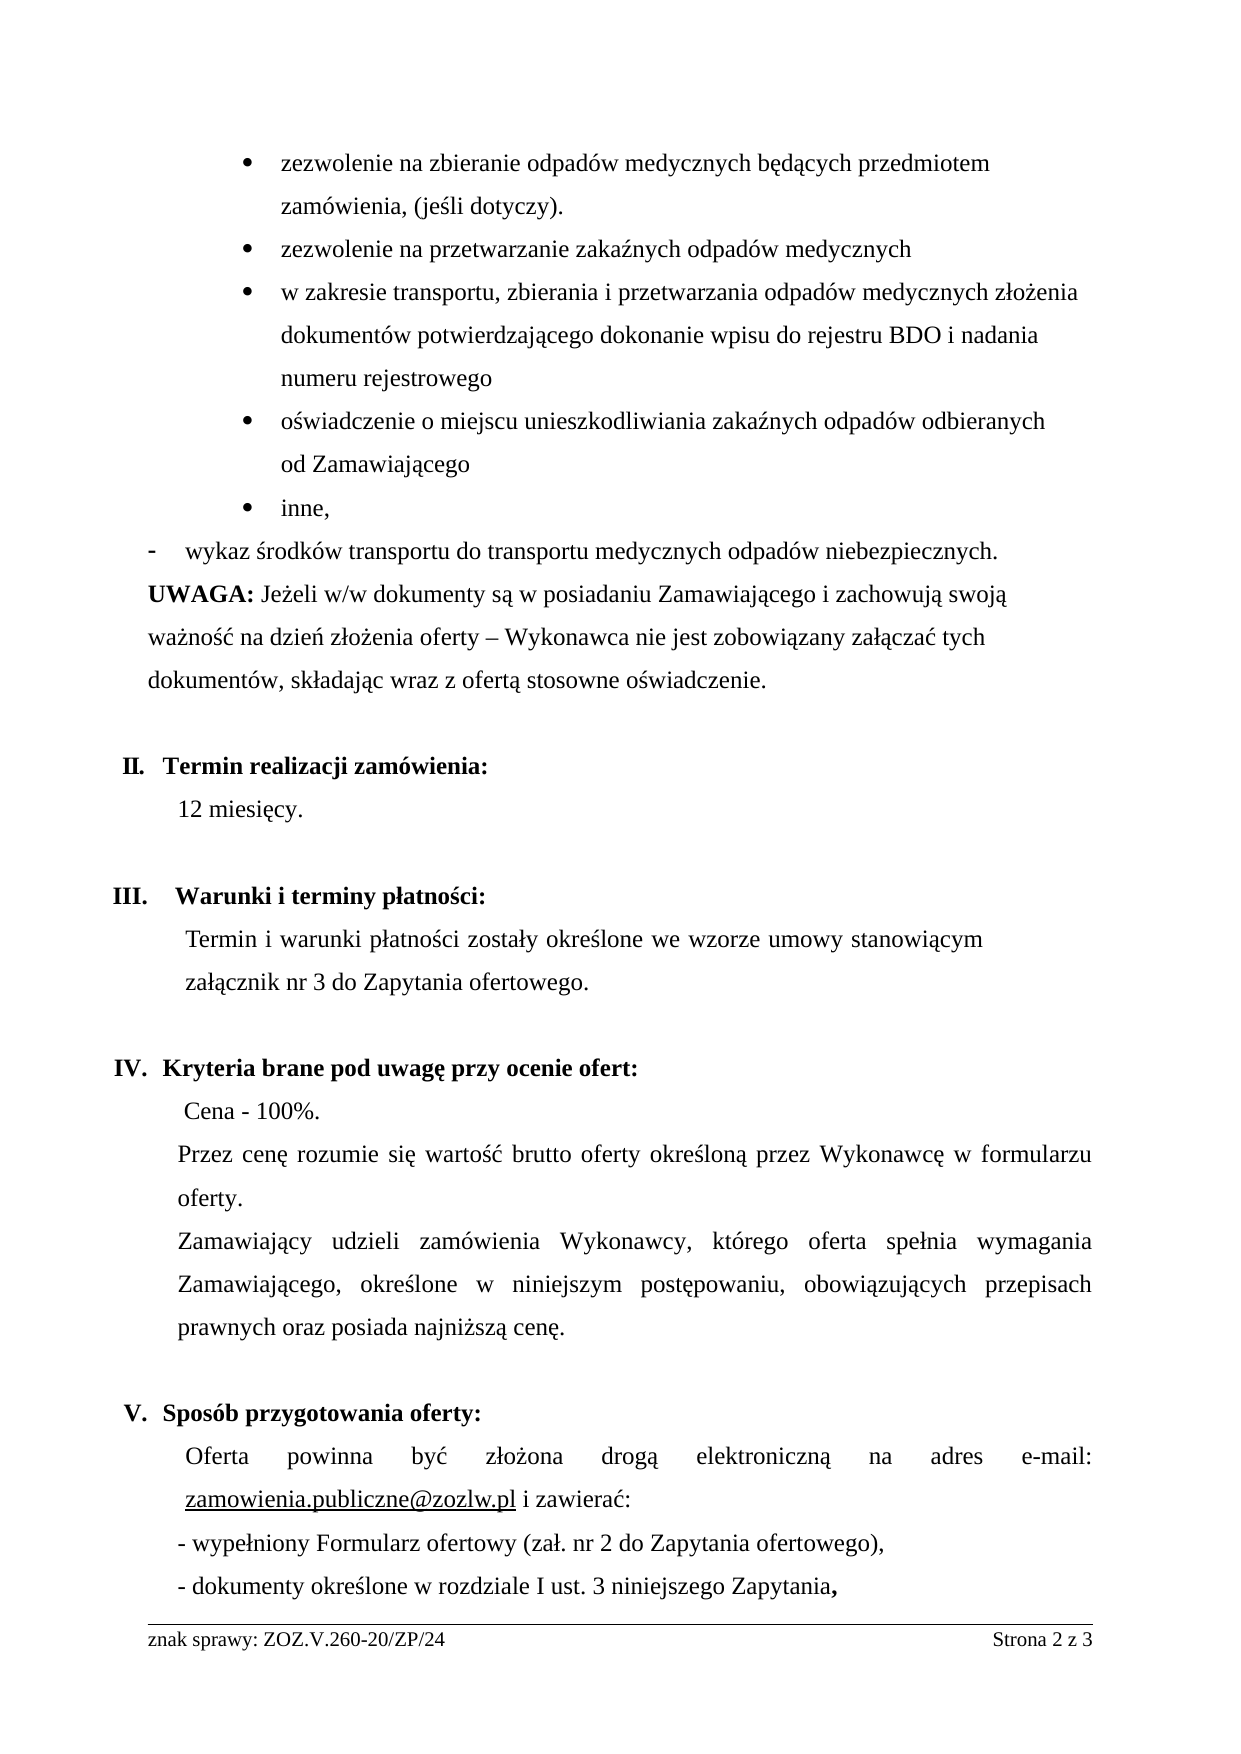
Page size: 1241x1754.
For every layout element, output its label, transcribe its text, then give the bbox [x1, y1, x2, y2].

list zezwolenie na zbieranie odpadów medycznych będących przedmiotem zamówienia, (jeśli dotyczy). [243, 148, 1093, 219]
list Sposób przygotowania oferty: [148, 1398, 1093, 1427]
text Przez cenę rozumie się wartość brutto oferty określoną przez Wykonawcę w formularzu oferty. [177, 1139, 1093, 1211]
text - wypełniony Formularz ofertowy (zał. nr 2 do Zapytania ofertowego), [177, 1528, 1093, 1556]
text Termin i warunki płatności zostały określone we wzorze umowy stanowiącym załącznik nr 3 do Zapytania ofertowego. [185, 924, 984, 996]
text 12 miesięcy. [177, 794, 1093, 823]
list Termin realizacji zamówienia: [148, 751, 1093, 780]
list w zakresie transportu, zbierania i przetwarzania odpadów medycznych złożenia dokumentów potwierdzającego dokonanie wpisu do rejestru BDO i nadania numeru rejestrowego [243, 277, 1093, 392]
list wykaz środków transportu do transportu medycznych odpadów niebezpiecznych. [148, 536, 1093, 564]
text Cena - 100%. [177, 1096, 1093, 1125]
list oświadczenie o miejscu unieszkodliwiania zakaźnych odpadów odbieranych od Zamawiającego [243, 406, 1093, 478]
list - dokumenty określone w rozdziale I ust. 3 niniejszego Zapytania, [177, 1571, 1093, 1599]
list inne, [243, 493, 1093, 521]
text Zamawiający udzieli zamówienia Wykonawcy, którego oferta spełnia wymagania Zamawiającego, określone w niniejszym postępowaniu, obowiązujących przepisach prawnych oraz posiada najniższą cenę. [177, 1226, 1093, 1341]
list zezwolenie na przetwarzanie zakaźnych odpadów medycznych [243, 234, 1093, 263]
text UWAGA: Jeżeli w/w dokumenty są w posiadaniu Zamawiającego i zachowują swoją ważność na dzień złożenia oferty – Wykonawca nie jest zobowiązany załączać tych dokumentów, składając wraz z ofertą stosowne oświadczenie. [148, 579, 1093, 694]
list Warunki i terminy płatności: [148, 881, 1093, 909]
list Kryteria brane pod uwagę przy ocenie ofert: [148, 1053, 1093, 1082]
text Oferta powinna być złożona drogą elektroniczną na adres e-mail: zamowienia.publiczne@zozlw.pl i zawierać: [185, 1441, 1093, 1513]
